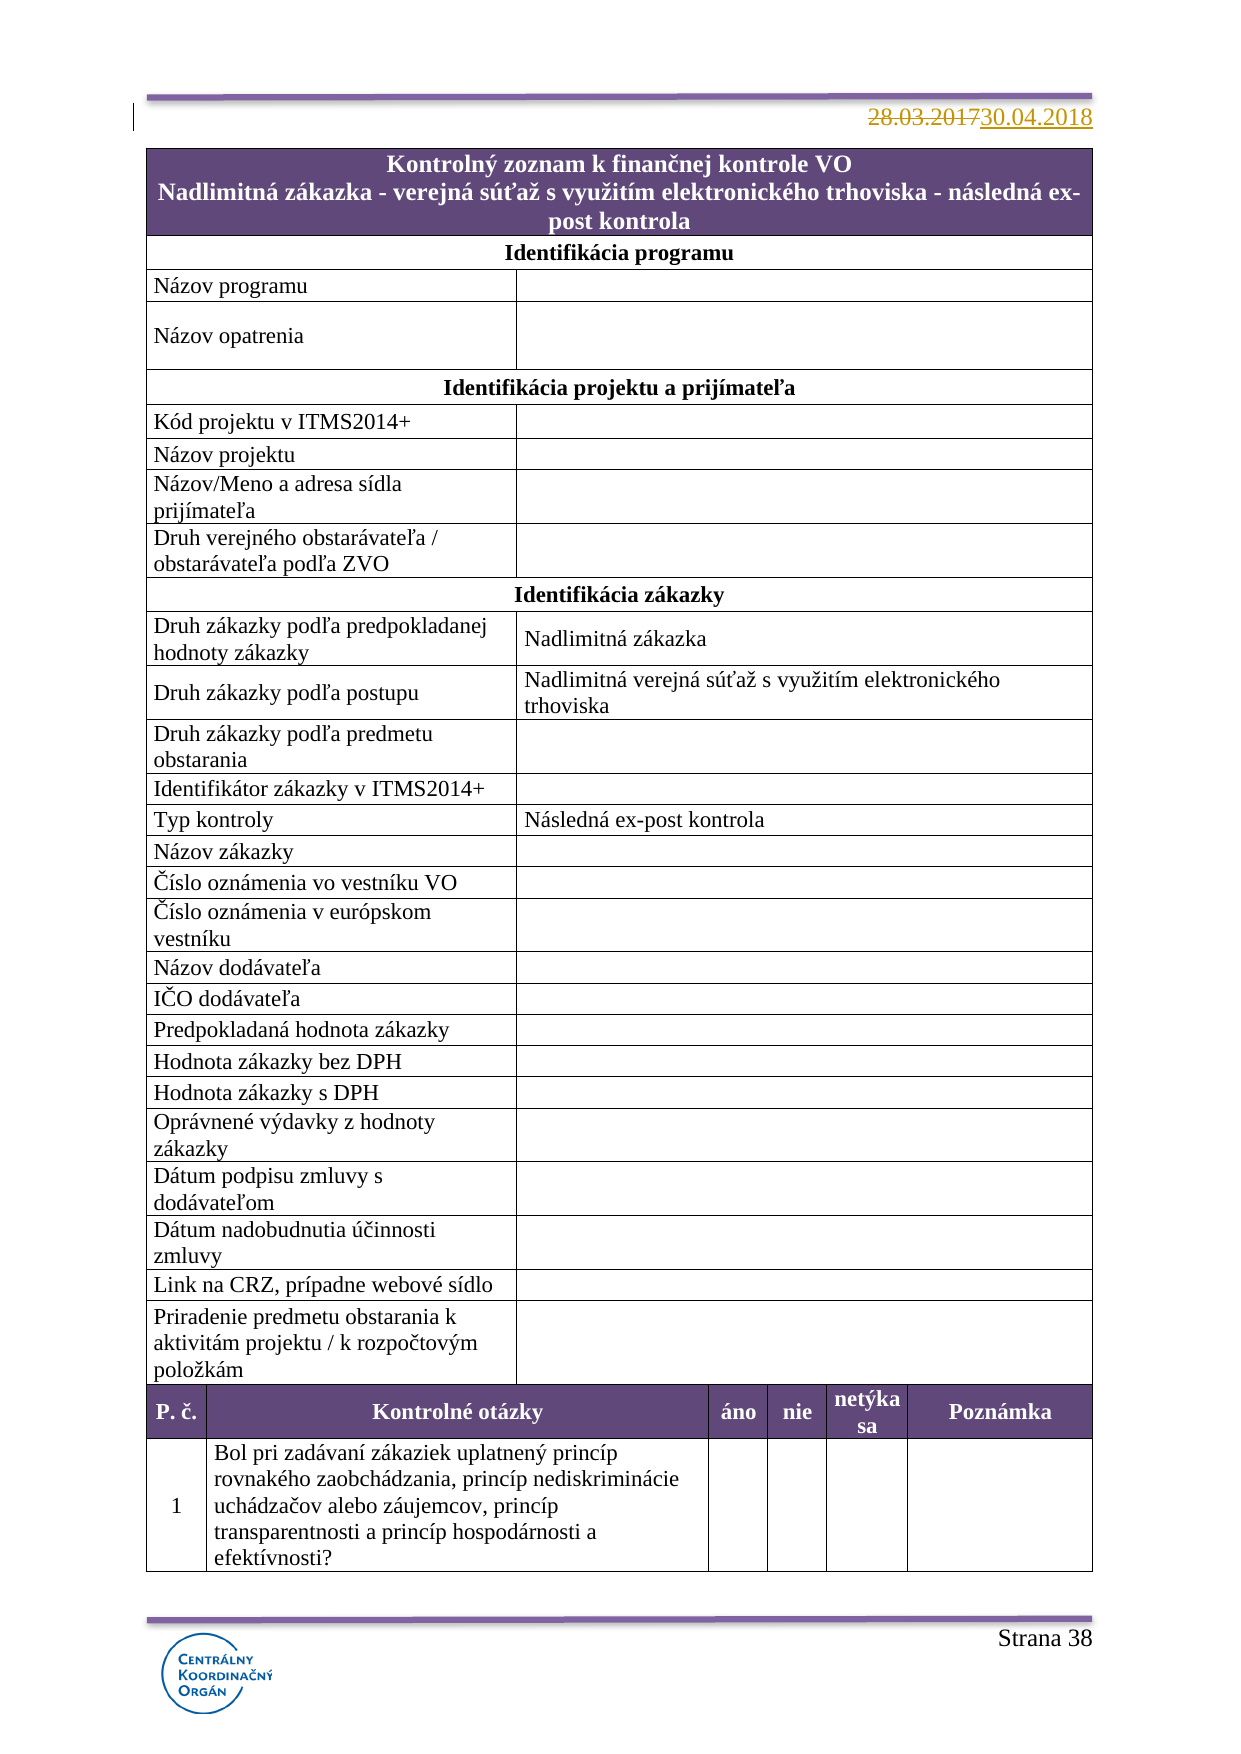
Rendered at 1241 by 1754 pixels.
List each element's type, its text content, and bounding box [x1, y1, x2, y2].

picture [159, 1631, 272, 1713]
table_cell Následná ex-post kontrola [517, 805, 1092, 835]
table_cell Poznámka [908, 1385, 1092, 1438]
table_cell Identifikácia zákazky [147, 578, 1092, 611]
table_cell Názov dodávateľa [147, 952, 516, 982]
table_cell [709, 1439, 767, 1571]
table_cell Hodnota zákazky s DPH [147, 1077, 516, 1107]
table_cell [517, 899, 1092, 951]
table_cell Kontrolné otázky [207, 1385, 708, 1438]
table_cell [517, 302, 1092, 369]
table_cell [517, 439, 1092, 469]
table_cell Priradenie predmetu obstarania k aktivitám projektu / k rozpočtovým položkám [147, 1301, 516, 1384]
table_cell [517, 720, 1092, 772]
table_cell Identifikácia programu [147, 236, 1092, 269]
table_cell Kód projektu v ITMS2014+ [147, 405, 516, 438]
table_cell [517, 952, 1092, 982]
table_cell [517, 1270, 1092, 1300]
table_cell Číslo oznámenia vo vestníku VO [147, 867, 516, 897]
table_cell Identifikátor zákazky v ITMS2014+ [147, 774, 516, 804]
table_cell Názov projektu [147, 439, 516, 469]
table_cell Link na CRZ, prípadne webové sídlo [147, 1270, 516, 1300]
table_cell Názov zákazky [147, 836, 516, 866]
table_cell [827, 1439, 907, 1571]
table_cell [517, 984, 1092, 1014]
table_cell [768, 1439, 826, 1571]
table_cell [517, 774, 1092, 804]
table_cell [517, 1046, 1092, 1076]
table_cell [517, 867, 1092, 897]
table_cell Oprávnené výdavky z hodnoty zákazky [147, 1109, 516, 1161]
table_cell netýka sa [827, 1385, 907, 1438]
table_cell Hodnota zákazky bez DPH [147, 1046, 516, 1076]
table_cell [908, 1439, 1092, 1571]
table_cell [517, 470, 1092, 523]
table_cell Typ kontroly [147, 805, 516, 835]
table_cell áno [709, 1385, 767, 1438]
table_cell Druh zákazky podľa predpokladanej hodnoty zákazky [147, 612, 516, 665]
table_cell [517, 405, 1092, 438]
table_cell [517, 270, 1092, 301]
table_cell [517, 836, 1092, 866]
table_cell Druh zákazky podľa predmetu obstarania [147, 720, 516, 772]
table_cell [517, 1109, 1092, 1161]
table_cell Názov programu [147, 270, 516, 301]
table_cell 1 [147, 1439, 206, 1571]
table_cell Číslo oznámenia v európskom vestníku [147, 899, 516, 951]
table_header Kontrolný zoznam k finančnej kontrole VO Nadlimitná zákazka - verejná súťaž s využitím elektronického trhoviska - následná ex-post kontrola [147, 149, 1092, 235]
table_cell [517, 1301, 1092, 1384]
table_cell [517, 524, 1092, 577]
table_cell P. č. [147, 1385, 206, 1438]
table_cell [517, 1015, 1092, 1045]
table_cell Nadlimitná verejná súťaž s využitím elektronického trhoviska [517, 666, 1092, 719]
table_cell Druh verejného obstarávateľa / obstarávateľa podľa ZVO [147, 524, 516, 577]
table_cell nie [768, 1385, 826, 1438]
table_cell Predpokladaná hodnota zákazky [147, 1015, 516, 1045]
table_cell Dátum nadobudnutia účinnosti zmluvy [147, 1216, 516, 1269]
table_cell Druh zákazky podľa postupu [147, 666, 516, 719]
table_cell [517, 1162, 1092, 1215]
table_cell Nadlimitná zákazka [517, 612, 1092, 665]
table_cell Názov opatrenia [147, 302, 516, 369]
table_cell [517, 1077, 1092, 1107]
table_cell Dátum podpisu zmluvy s dodávateľom [147, 1162, 516, 1215]
table_cell Názov/Meno a adresa sídla prijímateľa [147, 470, 516, 523]
table_cell Identifikácia projektu a prijímateľa [147, 370, 1092, 404]
table_cell [517, 1216, 1092, 1269]
table_cell IČO dodávateľa [147, 984, 516, 1014]
table_cell Bol pri zadávaní zákaziek uplatnený princíp rovnakého zaobchádzania, princíp nediskriminácie uchádzačov alebo záujemcov, princíp transparentnosti a princíp hospodárnosti a efektívnosti? [207, 1439, 708, 1571]
